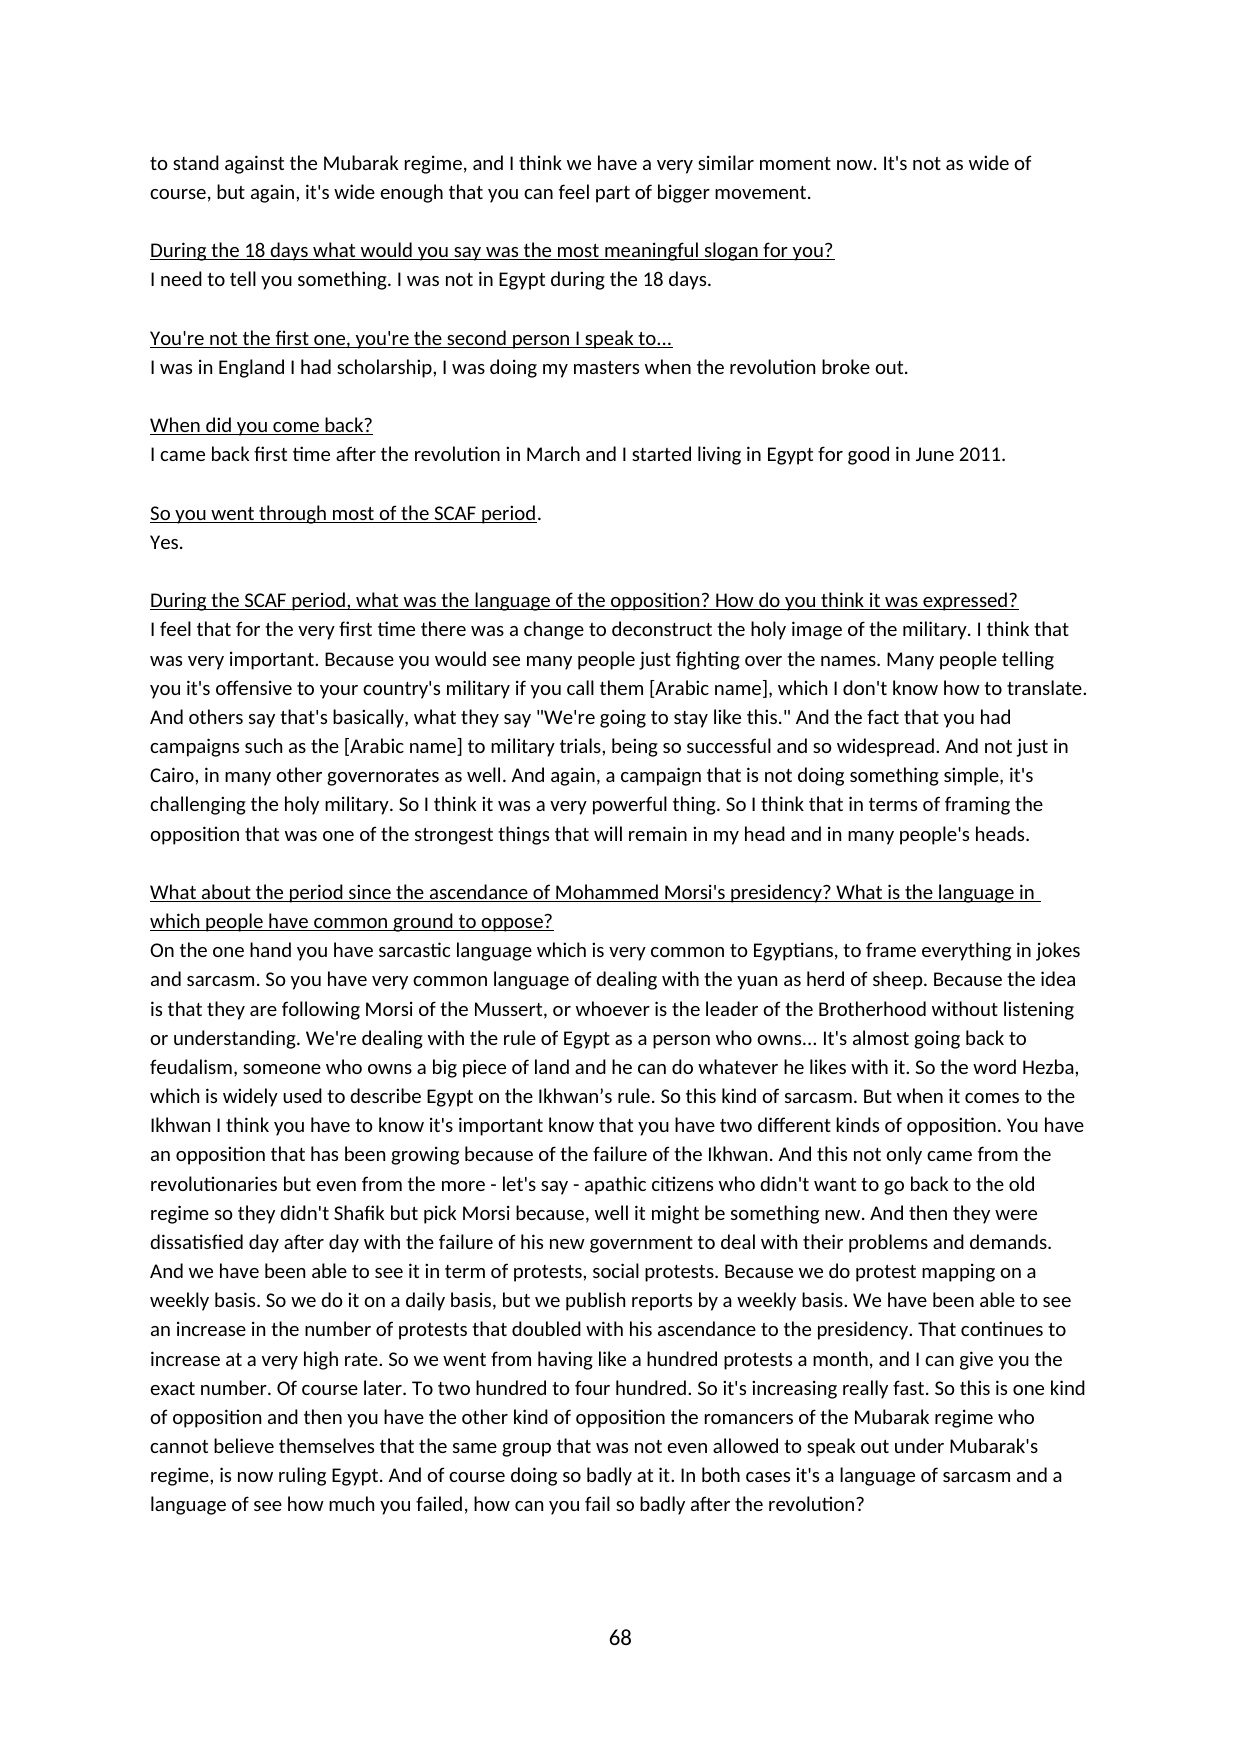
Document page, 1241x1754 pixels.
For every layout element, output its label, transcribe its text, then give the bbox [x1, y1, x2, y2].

text You're not the first one, you're the second person I speak to... [150, 325, 1090, 350]
text When did you come back? [150, 412, 1090, 438]
text I was in England I had scholarship, I was doing my masters when the revolution broke out. [150, 354, 1090, 379]
text On the one hand you have sarcastic language which is very common to Egyptians, to frame everything in jokes and sarcasm. So you have very common language of dealing with the yuan as herd of sheep. Because the idea is that they are following Morsi of the Mussert, or whoever is the leader of the Brotherhood without listening or understanding. We're dealing with the rule of Egypt as a person who owns... It's almost going back to feudalism, someone who owns a big piece of land and he can do whatever he likes with it. So the word Hezba, which is widely used to describe Egypt on the Ikhwan’s rule. So this kind of sarcasm. But when it comes to the Ikhwan I think you have to know it's important know that you have two different kinds of opposition. You have an opposition that has been growing because of the failure of the Ikhwan. And this not only came from the revolutionaries but even from the more - let's say - apathic citizens who didn't want to go back to the old regime so they didn't Shafik but pick Morsi because, well it might be something new. And then they were dissatisfied day after day with the failure of his new government to deal with their problems and demands. And we have been able to see it in term of protests, social protests. Because we do protest mapping on a weekly basis. So we do it on a daily basis, but we publish reports by a weekly basis. We have been able to see an increase in the number of protests that doubled with his ascendance to the presidency. That continues to increase at a very high rate. So we went from having like a hundred protests a month, and I can give you the exact number. Of course later. To two hundred to four hundred. So it's increasing really fast. So this is one kind of opposition and then you have the other kind of opposition the romancers of the Mubarak regime who cannot believe themselves that the same group that was not even allowed to speak out under Mubarak's regime, is now ruling Egypt. And of course doing so badly at it. In both cases it's a language of sarcasm and a language of see how much you failed, how can you fail so badly after the revolution? [150, 937, 1090, 1517]
text I need to tell you something. I was not in Egypt during the 18 days. [150, 267, 1090, 292]
text During the 18 days what would you say was the most meaningful slogan for you? [150, 237, 1090, 263]
text Yes. [150, 529, 1090, 554]
text During the SCAF period, what was the language of the opposition? How do you think it was expressed? [150, 587, 1090, 613]
text So you went through most of the SCAF period. [150, 500, 1090, 525]
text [150, 150, 1090, 204]
text I feel that for the very first time there was a change to deconstruct the holy image of the military. I think that was very important. Because you would see many people just fighting over the names. Many people telling you it's offensive to your country's military if you call them [Arabic name], which I don't know how to translate. And others say that's basically, what they say "We're going to stay like this." And the fact that you had campaigns such as the [Arabic name] to military trials, being so successful and so widespread. And not just in Cairo, in many other governorates as well. And again, a campaign that is not doing something simple, it's challenging the holy military. So I think it was a very powerful thing. So I think that in terms of framing the opposition that was one of the strongest things that will remain in my head and in many people's heads. [150, 617, 1090, 846]
text I came back first time after the revolution in March and I started living in Egypt for good in June 2011. [150, 442, 1090, 467]
text What about the period since the ascendance of Mohammed Morsi's presidency? What is the language in which people have common ground to oppose? [150, 879, 1090, 934]
